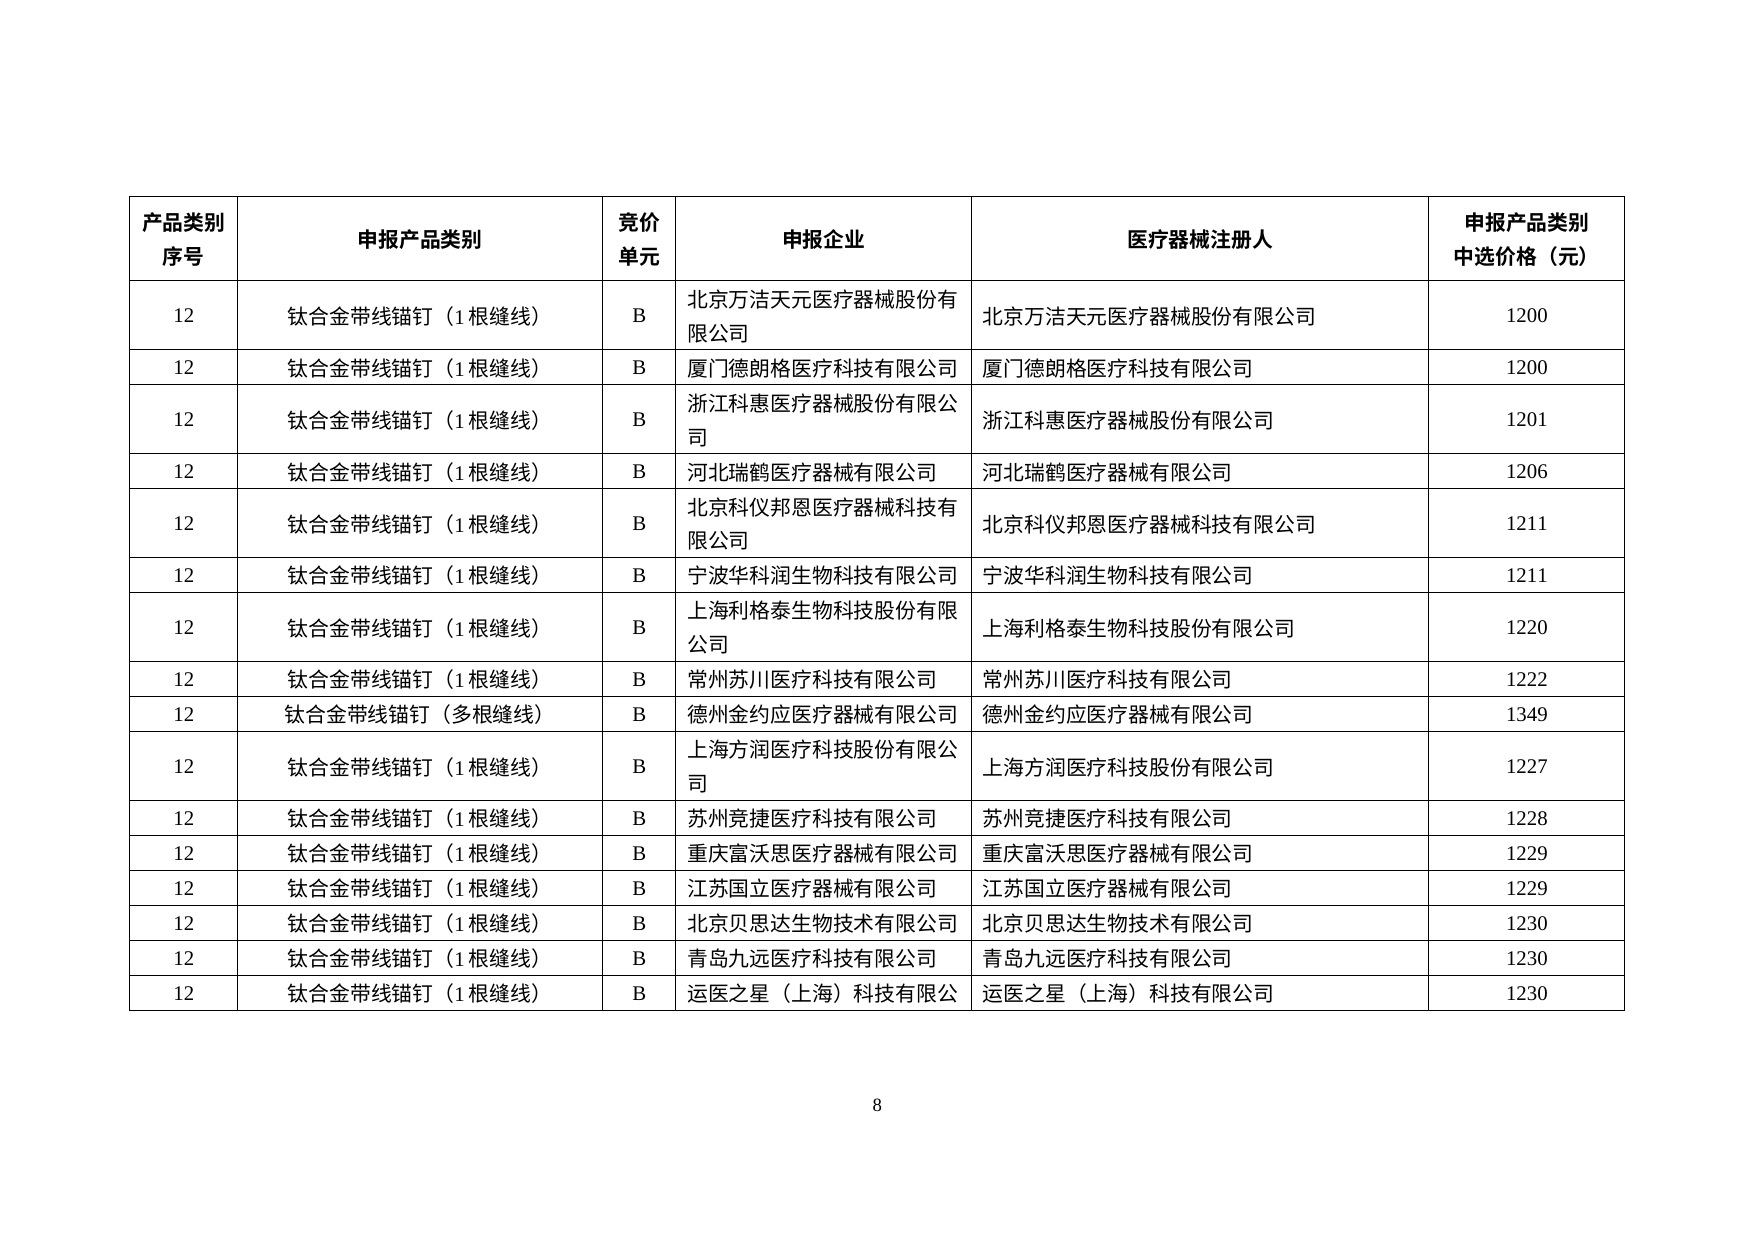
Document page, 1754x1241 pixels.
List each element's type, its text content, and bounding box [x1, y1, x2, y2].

table_cell 12 [130, 941, 237, 975]
table_cell B [603, 871, 675, 905]
table_cell 12 [130, 662, 237, 696]
table_cell B [603, 350, 675, 384]
table_cell 12 [130, 593, 237, 661]
table_cell 青岛九远医疗科技有限公司 [972, 941, 1428, 975]
table_cell B [603, 836, 675, 870]
table_cell 钛合金带线锚钉（多根缝线） [238, 697, 602, 731]
table_cell 1230 [1429, 941, 1624, 975]
table_cell 钛合金带线锚钉（1根缝线） [238, 801, 602, 835]
table_cell 1349 [1429, 697, 1624, 731]
table_cell 钛合金带线锚钉（1根缝线） [238, 941, 602, 975]
table_cell 河北瑞鹤医疗器械有限公司 [676, 454, 971, 488]
table_cell 钛合金带线锚钉（1根缝线） [238, 871, 602, 905]
table_cell 北京贝思达生物技术有限公司 [676, 906, 971, 940]
table_cell 1228 [1429, 801, 1624, 835]
table_cell 12 [130, 489, 237, 557]
table_cell 1229 [1429, 871, 1624, 905]
table_cell 1230 [1429, 906, 1624, 940]
table_cell 钛合金带线锚钉（1根缝线） [238, 836, 602, 870]
table_cell B [603, 662, 675, 696]
table_cell 宁波华科润生物科技有限公司 [972, 558, 1428, 592]
table_cell B [603, 732, 675, 800]
table_cell 12 [130, 801, 237, 835]
table_cell 12 [130, 836, 237, 870]
table_cell 钛合金带线锚钉（1根缝线） [238, 385, 602, 453]
table_cell 江苏国立医疗器械有限公司 [676, 871, 971, 905]
table_cell 北京科仪邦恩医疗器械科技有限公司 [972, 489, 1428, 557]
table_cell 浙江科惠医疗器械股份有限公司 [972, 385, 1428, 453]
table_cell 江苏国立医疗器械有限公司 [972, 871, 1428, 905]
table_cell B [603, 454, 675, 488]
table_cell B [603, 558, 675, 592]
table_cell 厦门德朗格医疗科技有限公司 [676, 350, 971, 384]
table_cell 钛合金带线锚钉（1根缝线） [238, 593, 602, 661]
table_header 申报企业 [676, 197, 971, 280]
table_cell 钛合金带线锚钉（1根缝线） [238, 558, 602, 592]
table_cell 12 [130, 871, 237, 905]
table_cell 1211 [1429, 558, 1624, 592]
table_cell 1200 [1429, 281, 1624, 349]
table_cell 1222 [1429, 662, 1624, 696]
table_cell B [603, 801, 675, 835]
table_cell 北京万洁天元医疗器械股份有限公司 [676, 281, 971, 349]
table_cell 钛合金带线锚钉（1根缝线） [238, 489, 602, 557]
table_cell 运医之星（上海）科技有限公司 [972, 976, 1428, 1010]
table_cell 上海利格泰生物科技股份有限公司 [972, 593, 1428, 661]
table_cell 重庆富沃思医疗器械有限公司 [972, 836, 1428, 870]
table_cell 钛合金带线锚钉（1根缝线） [238, 350, 602, 384]
table_header 医疗器械注册人 [972, 197, 1428, 280]
table_header 竞价单元 [603, 197, 675, 280]
table_cell B [603, 593, 675, 661]
table_cell B [603, 697, 675, 731]
table_cell 德州金约应医疗器械有限公司 [676, 697, 971, 731]
table_cell 12 [130, 558, 237, 592]
table_cell 北京万洁天元医疗器械股份有限公司 [972, 281, 1428, 349]
table_cell 上海利格泰生物科技股份有限公司 [676, 593, 971, 661]
table_cell 上海方润医疗科技股份有限公司 [972, 732, 1428, 800]
table_cell 宁波华科润生物科技有限公司 [676, 558, 971, 592]
table_cell B [603, 385, 675, 453]
table_cell 1227 [1429, 732, 1624, 800]
table_cell 钛合金带线锚钉（1根缝线） [238, 662, 602, 696]
table_cell 1229 [1429, 836, 1624, 870]
table_cell 重庆富沃思医疗器械有限公司 [676, 836, 971, 870]
table_cell 12 [130, 385, 237, 453]
table_cell 12 [130, 454, 237, 488]
table_cell 钛合金带线锚钉（1根缝线） [238, 732, 602, 800]
table_header 申报产品类别 [238, 197, 602, 280]
table_cell 青岛九远医疗科技有限公司 [676, 941, 971, 975]
table_cell 12 [130, 732, 237, 800]
table_cell 1211 [1429, 489, 1624, 557]
table_cell 1201 [1429, 385, 1624, 453]
table_cell 常州苏川医疗科技有限公司 [676, 662, 971, 696]
table_cell 钛合金带线锚钉（1根缝线） [238, 454, 602, 488]
table_cell B [603, 489, 675, 557]
table_cell 厦门德朗格医疗科技有限公司 [972, 350, 1428, 384]
table_cell 常州苏川医疗科技有限公司 [972, 662, 1428, 696]
table_cell 北京科仪邦恩医疗器械科技有限公司 [676, 489, 971, 557]
table_cell 德州金约应医疗器械有限公司 [972, 697, 1428, 731]
table_cell 1200 [1429, 350, 1624, 384]
table_cell 钛合金带线锚钉（1根缝线） [238, 906, 602, 940]
table_cell 北京贝思达生物技术有限公司 [972, 906, 1428, 940]
table_cell 苏州竞捷医疗科技有限公司 [676, 801, 971, 835]
table_header 产品类别 序号 [130, 197, 237, 280]
table_cell 12 [130, 976, 237, 1010]
table_cell B [603, 976, 675, 1010]
table_cell 浙江科惠医疗器械股份有限公司 [676, 385, 971, 453]
table_cell 12 [130, 281, 237, 349]
table_cell 1206 [1429, 454, 1624, 488]
table_cell 运医之星（上海）科技有限公司 [676, 976, 971, 1010]
table_cell 1220 [1429, 593, 1624, 661]
table_cell 12 [130, 350, 237, 384]
table_cell 12 [130, 906, 237, 940]
table_cell 河北瑞鹤医疗器械有限公司 [972, 454, 1428, 488]
table_cell 上海方润医疗科技股份有限公司 [676, 732, 971, 800]
table_cell 钛合金带线锚钉（1根缝线） [238, 281, 602, 349]
table_cell B [603, 906, 675, 940]
table_cell 苏州竞捷医疗科技有限公司 [972, 801, 1428, 835]
table_cell 1230 [1429, 976, 1624, 1010]
table_header 申报产品类别 中选价格（元） [1429, 197, 1624, 280]
table_cell 钛合金带线锚钉（1根缝线） [238, 976, 602, 1010]
table_cell B [603, 281, 675, 349]
table_cell B [603, 941, 675, 975]
table_cell 12 [130, 697, 237, 731]
